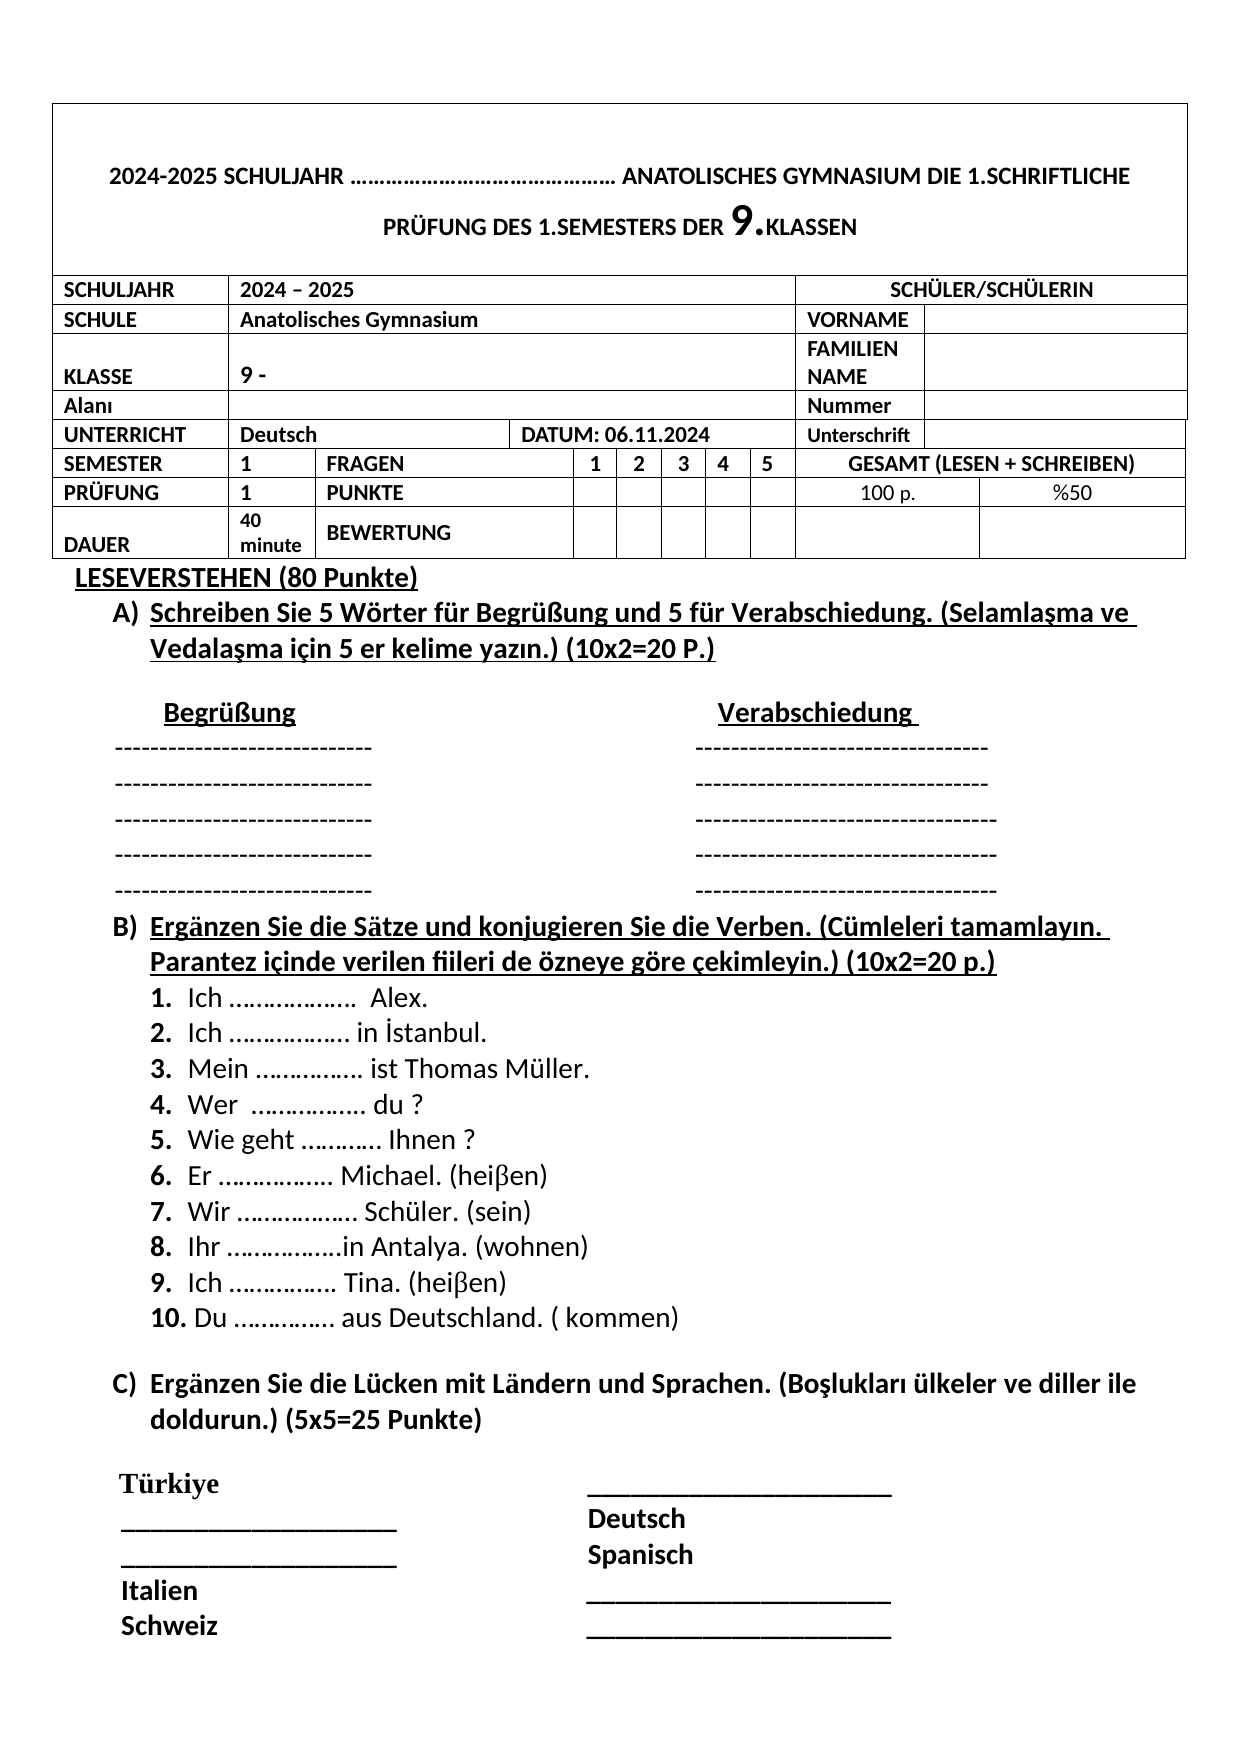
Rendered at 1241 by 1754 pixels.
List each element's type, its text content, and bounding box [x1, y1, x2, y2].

table_cell [574, 478, 616, 506]
table_cell [925, 420, 1185, 448]
text Italien _____________________ [75, 1572, 1165, 1607]
table_cell KLASSE [53, 334, 228, 390]
text ----------------------------- --------------------------------- [75, 765, 1165, 801]
text LESEVERSTEHEN (80 Punkte) [75, 559, 1165, 594]
table_cell PUNKTE [316, 478, 573, 506]
table_cell GESAMT (LESEN + SCHREIBEN) [796, 449, 1185, 477]
list Ich ………………. Alex. [150, 979, 1165, 1014]
list Schreiben Sie 5 Wörter für Begrüßung und 5 für Verabschiedung. (Selamlaşma ve Vedalaşma için 5 er kelime yazın.) (10x2=20 P.) [112, 594, 1165, 666]
text ___________________ Spanisch [75, 1536, 1165, 1572]
list Ihr ……………..in Antalya. (wohnen) [150, 1228, 1165, 1264]
table_cell 5 [751, 449, 795, 477]
table_cell Alanı [53, 391, 228, 419]
text ----------------------------- ---------------------------------- [75, 836, 1165, 872]
table_cell VORNAME [796, 305, 924, 333]
table_cell [925, 391, 1187, 419]
text ----------------------------- --------------------------------- [75, 729, 1165, 765]
table_cell BEWERTUNG [316, 507, 573, 558]
table_cell Deutsch [229, 420, 509, 448]
table_cell [662, 507, 705, 558]
table_cell [229, 391, 795, 419]
table_cell DAUER [53, 507, 228, 558]
table_cell 1 [229, 478, 315, 506]
table_cell SCHULJAHR [53, 276, 228, 304]
table_cell UNTERRICHT [53, 420, 228, 448]
table_cell [617, 478, 661, 506]
list Mein ……………. ist Thomas Müller. [150, 1050, 1165, 1086]
table_cell 2024 – 2025 [229, 276, 795, 304]
table_cell [751, 478, 795, 506]
table_cell [925, 334, 1187, 390]
text Türkiye _____________________ [75, 1465, 1165, 1501]
table_cell 4 [706, 449, 750, 477]
table_cell Unterschrift [796, 420, 924, 448]
table_cell [706, 507, 750, 558]
table_cell [796, 507, 979, 558]
list Wer …………….. du ? [150, 1086, 1165, 1121]
table_cell 40 minute [229, 507, 315, 558]
text ----------------------------- ---------------------------------- [75, 872, 1165, 908]
list Ergänzen Sie die Sätze und konjugieren Sie die Verben. (Cümleleri tamamlayın. Parantez içinde verilen fiileri de özneye göre çekimleyin.) (10x2=20 p.) [112, 908, 1165, 979]
list Du …………… aus Deutschland. ( kommen) [150, 1299, 1165, 1335]
text Schweiz _____________________ [75, 1607, 1165, 1643]
table_cell 100 p. [796, 478, 979, 506]
table_cell PRÜFUNG [53, 478, 228, 506]
table_cell SEMESTER [53, 449, 228, 477]
table_cell [980, 507, 1185, 558]
table_cell 1 [229, 449, 315, 477]
table_cell 1 [574, 449, 616, 477]
table_cell [751, 507, 795, 558]
table_cell 9 - [229, 334, 795, 390]
table_cell [574, 507, 616, 558]
text ___________________ Deutsch [75, 1501, 1165, 1536]
list Begrüßung Verabschiedung [150, 694, 1165, 729]
text ----------------------------- ---------------------------------- [75, 801, 1165, 836]
table_cell DATUM: 06.11.2024 [510, 420, 795, 448]
list Ich ……………… in İstanbul. [150, 1014, 1165, 1050]
list Er …………….. Michael. (heiβen) [150, 1157, 1165, 1193]
table_cell %50 [980, 478, 1185, 506]
list Wir ……………… Schüler. (sein) [150, 1193, 1165, 1228]
table_cell Nummer [796, 391, 924, 419]
table_cell 2 [617, 449, 661, 477]
table_cell [617, 507, 661, 558]
table_cell FRAGEN [316, 449, 573, 477]
table_cell [925, 305, 1187, 333]
list Ergänzen Sie die Lücken mit Ländern und Sprachen. (Boşlukları ülkeler ve diller ile doldurun.) (5x5=25 Punkte) [112, 1366, 1165, 1437]
table_cell FAMILIENNAME [796, 334, 924, 390]
list Wie geht ………… Ihnen ? [150, 1121, 1165, 1157]
table_cell SCHULE [53, 305, 228, 333]
table_cell SCHÜLER/SCHÜLERIN [796, 276, 1187, 304]
table_cell [706, 478, 750, 506]
table_cell 3 [662, 449, 705, 477]
table_header 2024-2025 SCHULJAHR ……………………………………… ANATOLISCHES GYMNASIUM DIE 1.SCHRIFTLICHE PRÜFUNG DES 1.SEMESTERS DER 9.KLASSEN [53, 104, 1187, 274]
table_cell Anatolisches Gymnasium [229, 305, 795, 333]
table_cell [662, 478, 705, 506]
list Ich ……………. Tina. (heiβen) [150, 1264, 1165, 1299]
